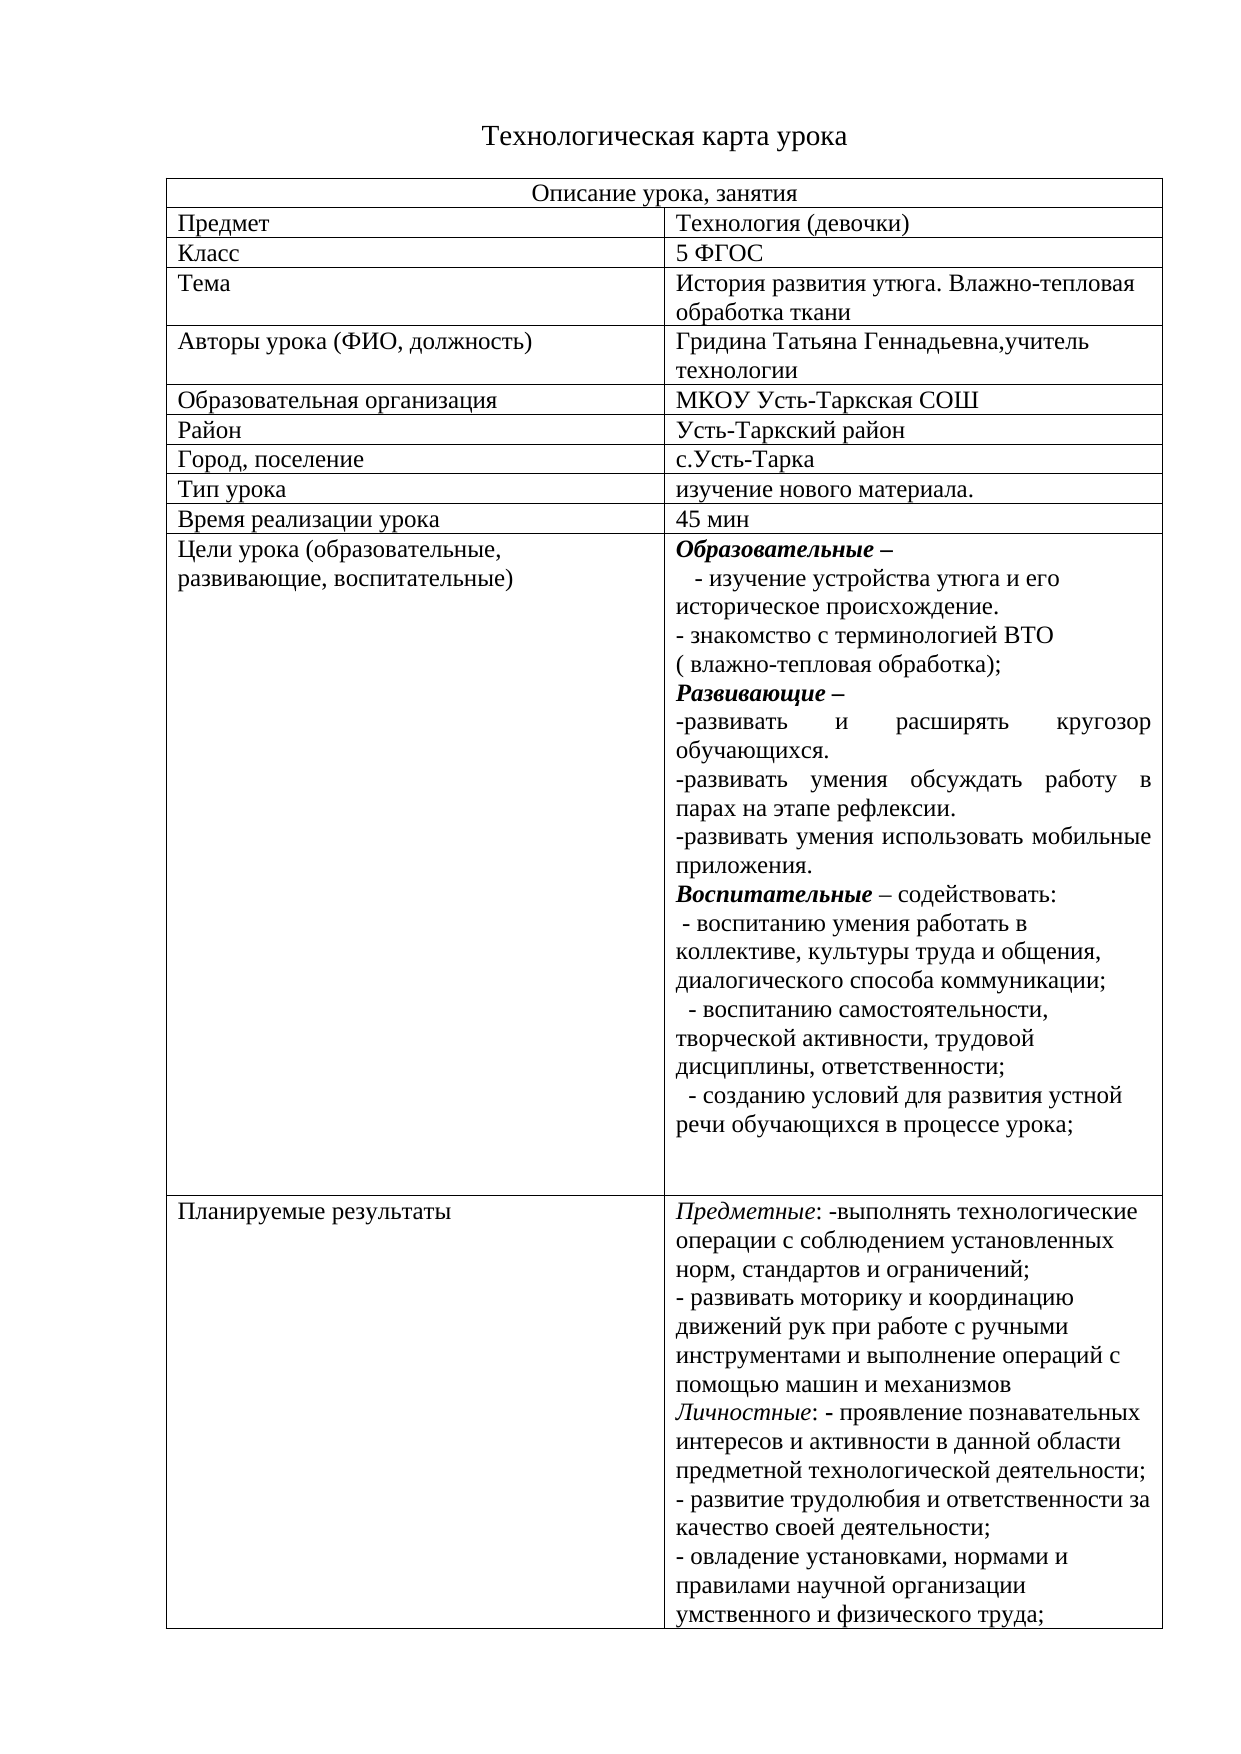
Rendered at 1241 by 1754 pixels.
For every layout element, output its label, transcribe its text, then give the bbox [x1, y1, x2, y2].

table_cell Гридина Татьяна Геннадьевна,учитель технологии [665, 326, 1162, 384]
table_cell Город, поселение [167, 445, 664, 473]
table_cell Технология (девочки) [665, 208, 1162, 237]
table_cell История развития утюга. Влажно-тепловая обработка ткани [665, 268, 1162, 325]
table_cell Тема [167, 268, 664, 325]
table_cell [167, 1196, 664, 1627]
table_header Описание урока, занятия [167, 179, 1162, 207]
table_cell изучение нового материала. [665, 474, 1162, 503]
table_cell Цели урока (образовательные, развивающие, воспитательные) [167, 534, 664, 1195]
table_cell Предмет [167, 208, 664, 237]
text Технологическая карта урока [177, 118, 1152, 152]
table_cell МКОУ Усть-Таркская СОШ [665, 385, 1162, 414]
table_cell с.Усть-Тарка [665, 445, 1162, 473]
table_cell Образовательная организация [167, 385, 664, 414]
table_cell Усть-Таркский район [665, 415, 1162, 443]
table_cell Тип урока [167, 474, 664, 503]
table_cell Время реализации урока [167, 504, 664, 533]
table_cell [665, 1196, 1162, 1627]
table_cell Образовательные – - изучение устройства утюга и его историческое происхождение. - знакомство с терминологией ВТО ( влажно-тепловая обработка); Развивающие – -развивать и расширять кругозор обучающихся. -развивать умения обсуждать работу в парах на этапе рефлексии. -развивать умения использовать мобильные приложения. Воспитательные – содействовать: - воспитанию умения работать в коллективе, культуры труда и общения, диалогического способа коммуникации; - воспитанию самостоятельности, творческой активности, трудовой дисциплины, ответственности; - созданию условий для развития устной речи обучающихся в процессе урока; [665, 534, 1162, 1195]
table_cell 5 ФГОС [665, 238, 1162, 267]
table_cell Район [167, 415, 664, 443]
table_cell 45 мин [665, 504, 1162, 533]
table_cell Класс [167, 238, 664, 267]
table_cell Авторы урока (ФИО, должность) [167, 326, 664, 384]
